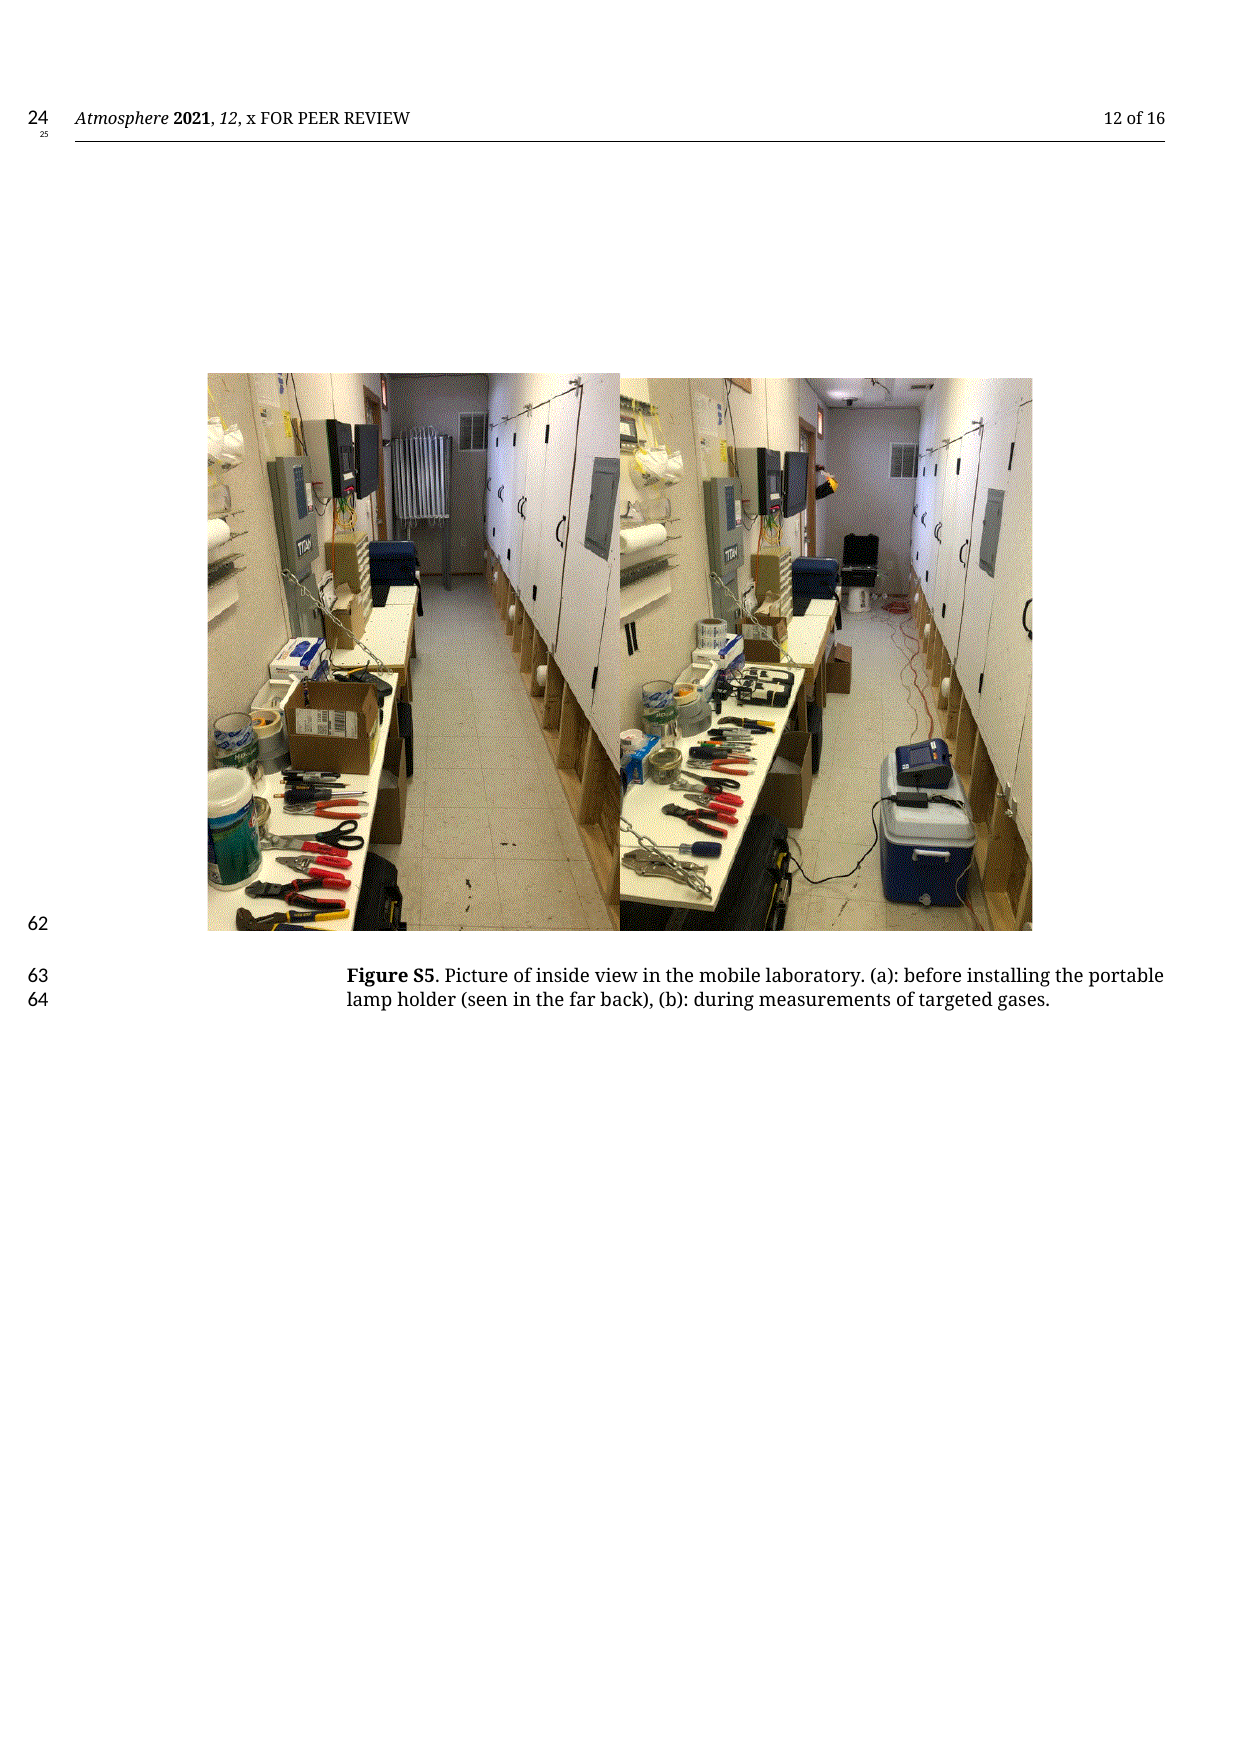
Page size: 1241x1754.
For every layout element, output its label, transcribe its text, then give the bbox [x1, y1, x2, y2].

text Figure S5. Picture of inside view in the mobile laboratory. (a): before installing the portable lamp holder (seen in the far back), (b): during measurements of targeted gases. [347, 963, 1165, 1012]
picture [207, 373, 1033, 931]
